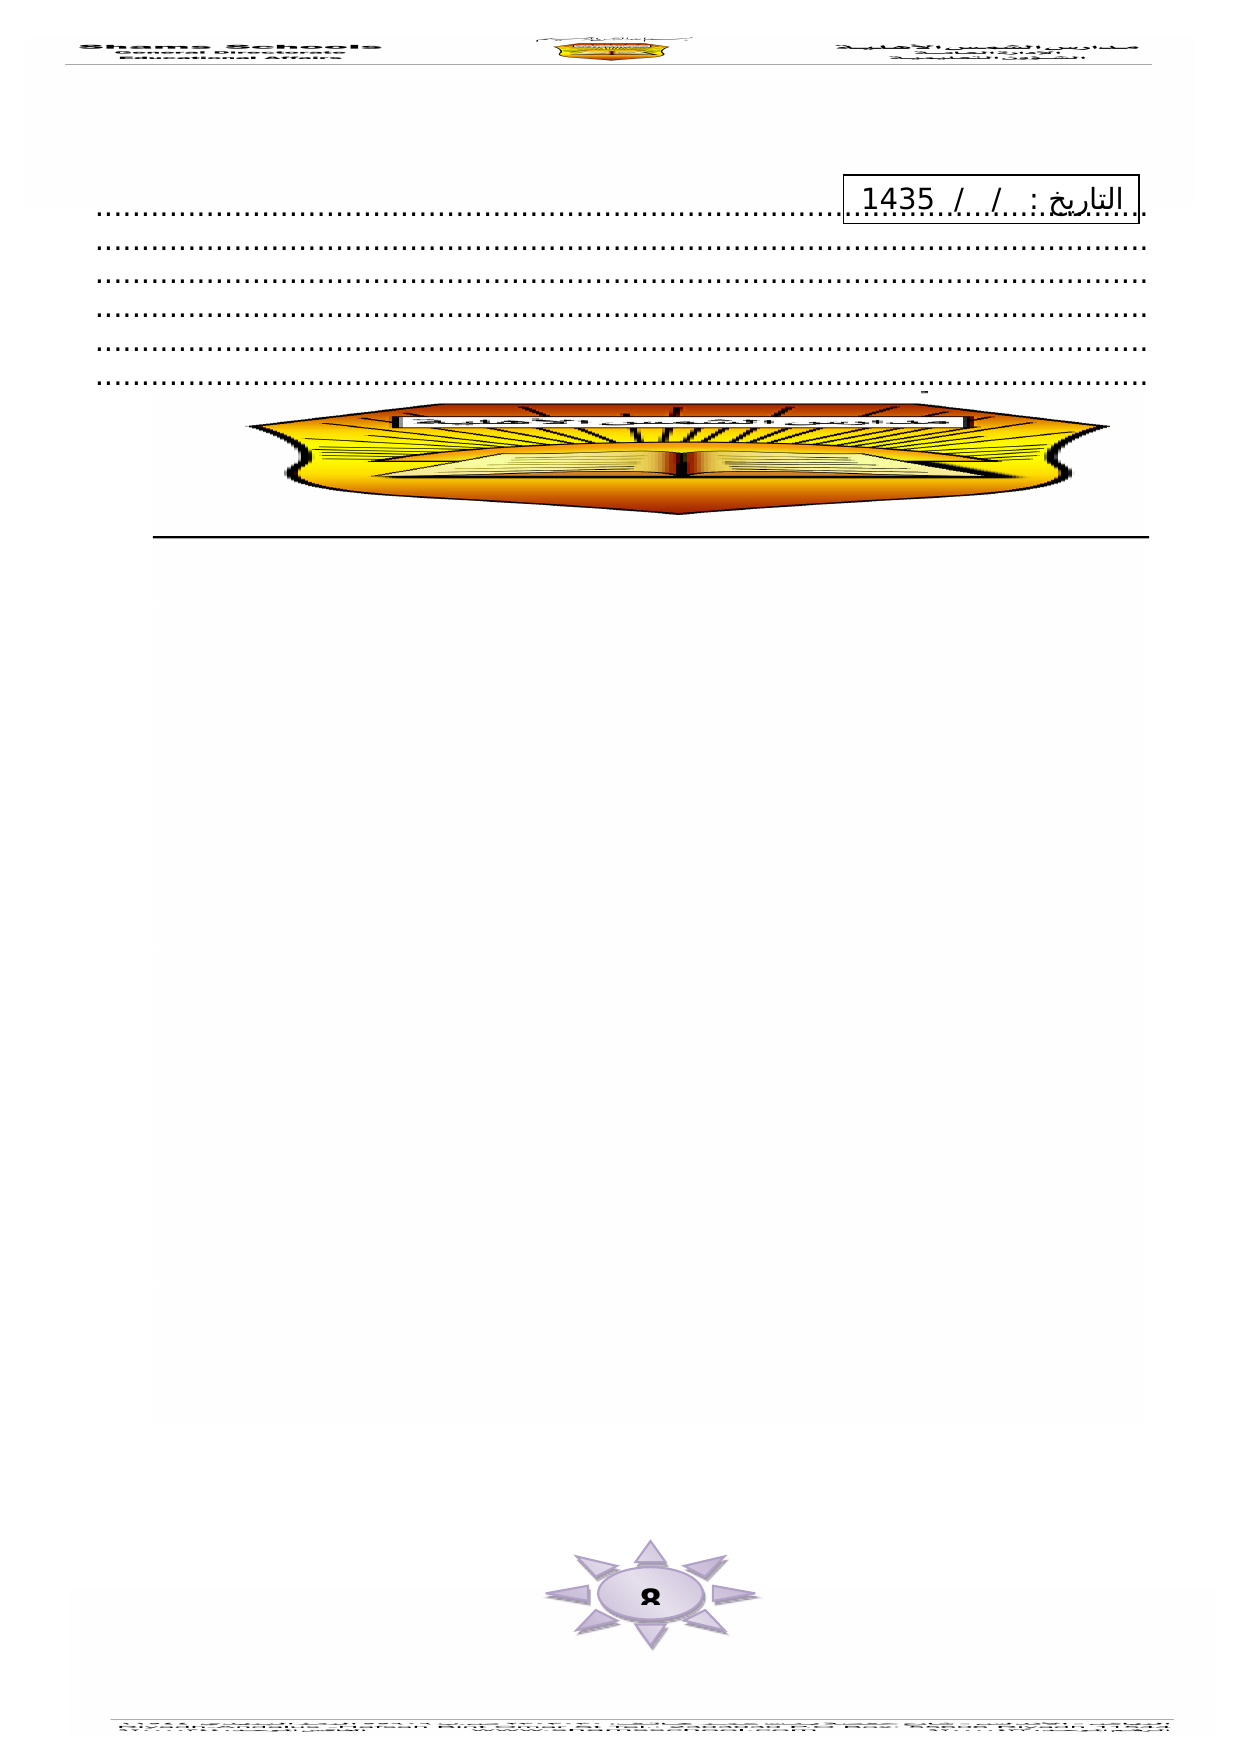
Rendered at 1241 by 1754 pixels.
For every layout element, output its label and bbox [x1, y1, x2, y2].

picture [25, 36, 1195, 207]
picture [69, 1588, 1218, 1735]
picture [152, 393, 1150, 1424]
text [89, 189, 1152, 393]
